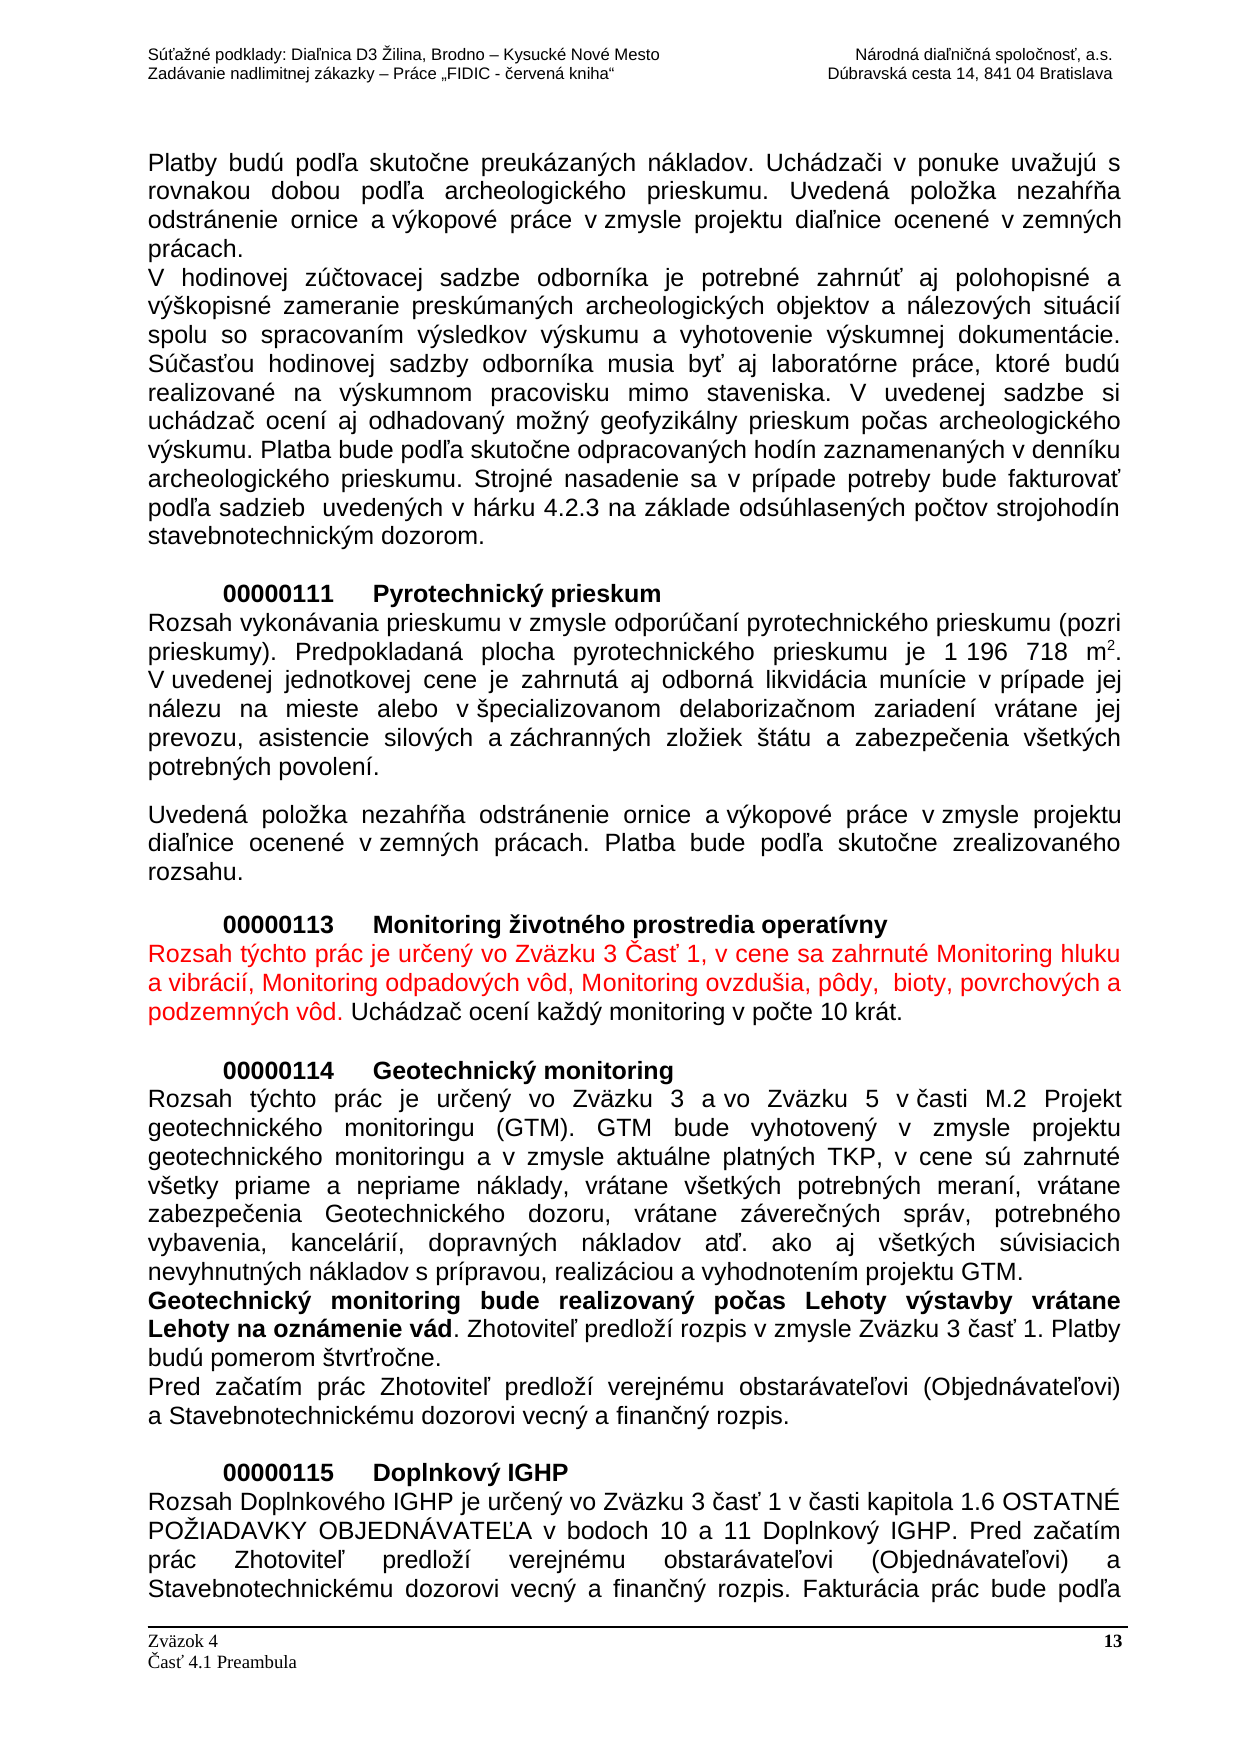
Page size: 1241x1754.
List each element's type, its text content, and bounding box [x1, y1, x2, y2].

list Rozsah týchto prác je určený vo Zväzku 3 Časť 1, v cene sa zahrnuté Monitoring hluku a vibrácií, Monitoring odpadových vôd, Monitoring ovzdušia, pôdy, bioty, povrchových a podzemných vôd. Uchádzač ocení každý monitoring v počte 10 krát. [148, 939, 1122, 1027]
text Rozsah vykonávania prieskumu v zmysle odporúčaní pyrotechnického prieskumu (pozri prieskumy). Predpokladaná plocha pyrotechnického prieskumu je 1 196 718 m2. V uvedenej jednotkovej cene je zahrnutá aj odborná likvidácia munície v prípade jej nálezu na mieste alebo v špecializovanom delaborizačnom zariadení vrátane jej prevozu, asistencie silových a záchranných zložiek štátu a zabezpečenia všetkých potrebných povolení. [148, 608, 1122, 781]
text Rozsah týchto prác je určený vo Zväzku 3 a vo Zväzku 5 v časti M.2 Projekt geotechnického monitoringu (GTM). GTM bude vyhotovený v zmysle projektu geotechnického monitoringu a v zmysle aktuálne platných TKP, v cene sú zahrnuté všetky priame a nepriame náklady, vrátane všetkých potrebných meraní, vrátane zabezpečenia Geotechnického dozoru, vrátane záverečných správ, potrebného vybavenia, kancelárií, dopravných nákladov atď. ako aj všetkých súvisiacich nevyhnutných nákladov s prípravou, realizáciou a vyhodnotením projektu GTM. [148, 1084, 1122, 1286]
list 00000113 Monitoring životného prostredia operatívny [223, 910, 1122, 939]
text V hodinovej zúčtovacej sadzbe odborníka je potrebné zahrnúť aj polohopisné a výškopisné zameranie preskúmaných archeologických objektov a nálezových situácií spolu so spracovaním výsledkov výskumu a vyhotovenie výskumnej dokumentácie. Súčasťou hodinovej sadzby odborníka musia byť aj laboratórne práce, ktoré budú realizované na výskumnom pracovisku mimo staveniska. V uvedenej sadzbe si uchádzač ocení aj odhadovaný možný geofyzikálny prieskum počas archeologického výskumu. Platba bude podľa skutočne odpracovaných hodín zaznamenaných v denníku archeologického prieskumu. Strojné nasadenie sa v prípade potreby bude fakturovať podľa sadzieb uvedených v hárku 4.2.3 na základe odsúhlasených počtov strojohodín stavebnotechnickým dozorom. [148, 263, 1122, 550]
text Uvedená položka nezahŕňa odstránenie ornice a výkopové práce v zmysle projektu diaľnice ocenené v zemných prácach. Platba bude podľa skutočne zrealizovaného rozsahu. [148, 800, 1122, 886]
text Pred začatím prác Zhotoviteľ predloží verejnému obstarávateľovi (Objednávateľovi) a Stavebnotechnickému dozorovi vecný a finančný rozpis. [148, 1372, 1122, 1429]
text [148, 1487, 1122, 1602]
text Geotechnický monitoring bude realizovaný počas Lehoty výstavby vrátane Lehoty na oznámenie vád. Zhotoviteľ predloží rozpis v zmysle Zväzku 3 časť 1. Platby budú pomerom štvrťročne. [148, 1286, 1122, 1372]
text 00000114 Geotechnický monitoring [148, 1056, 1122, 1084]
list 00000111 Pyrotechnický prieskum [223, 579, 1122, 608]
list 00000115 Doplnkový IGHP [223, 1458, 1122, 1487]
text Platby budú podľa skutočne preukázaných nákladov. Uchádzači v ponuke uvažujú s rovnakou dobou podľa archeologického prieskumu. Uvedená položka nezahŕňa odstránenie ornice a výkopové práce v zmysle projektu diaľnice ocenené v zemných prácach. [148, 148, 1122, 263]
